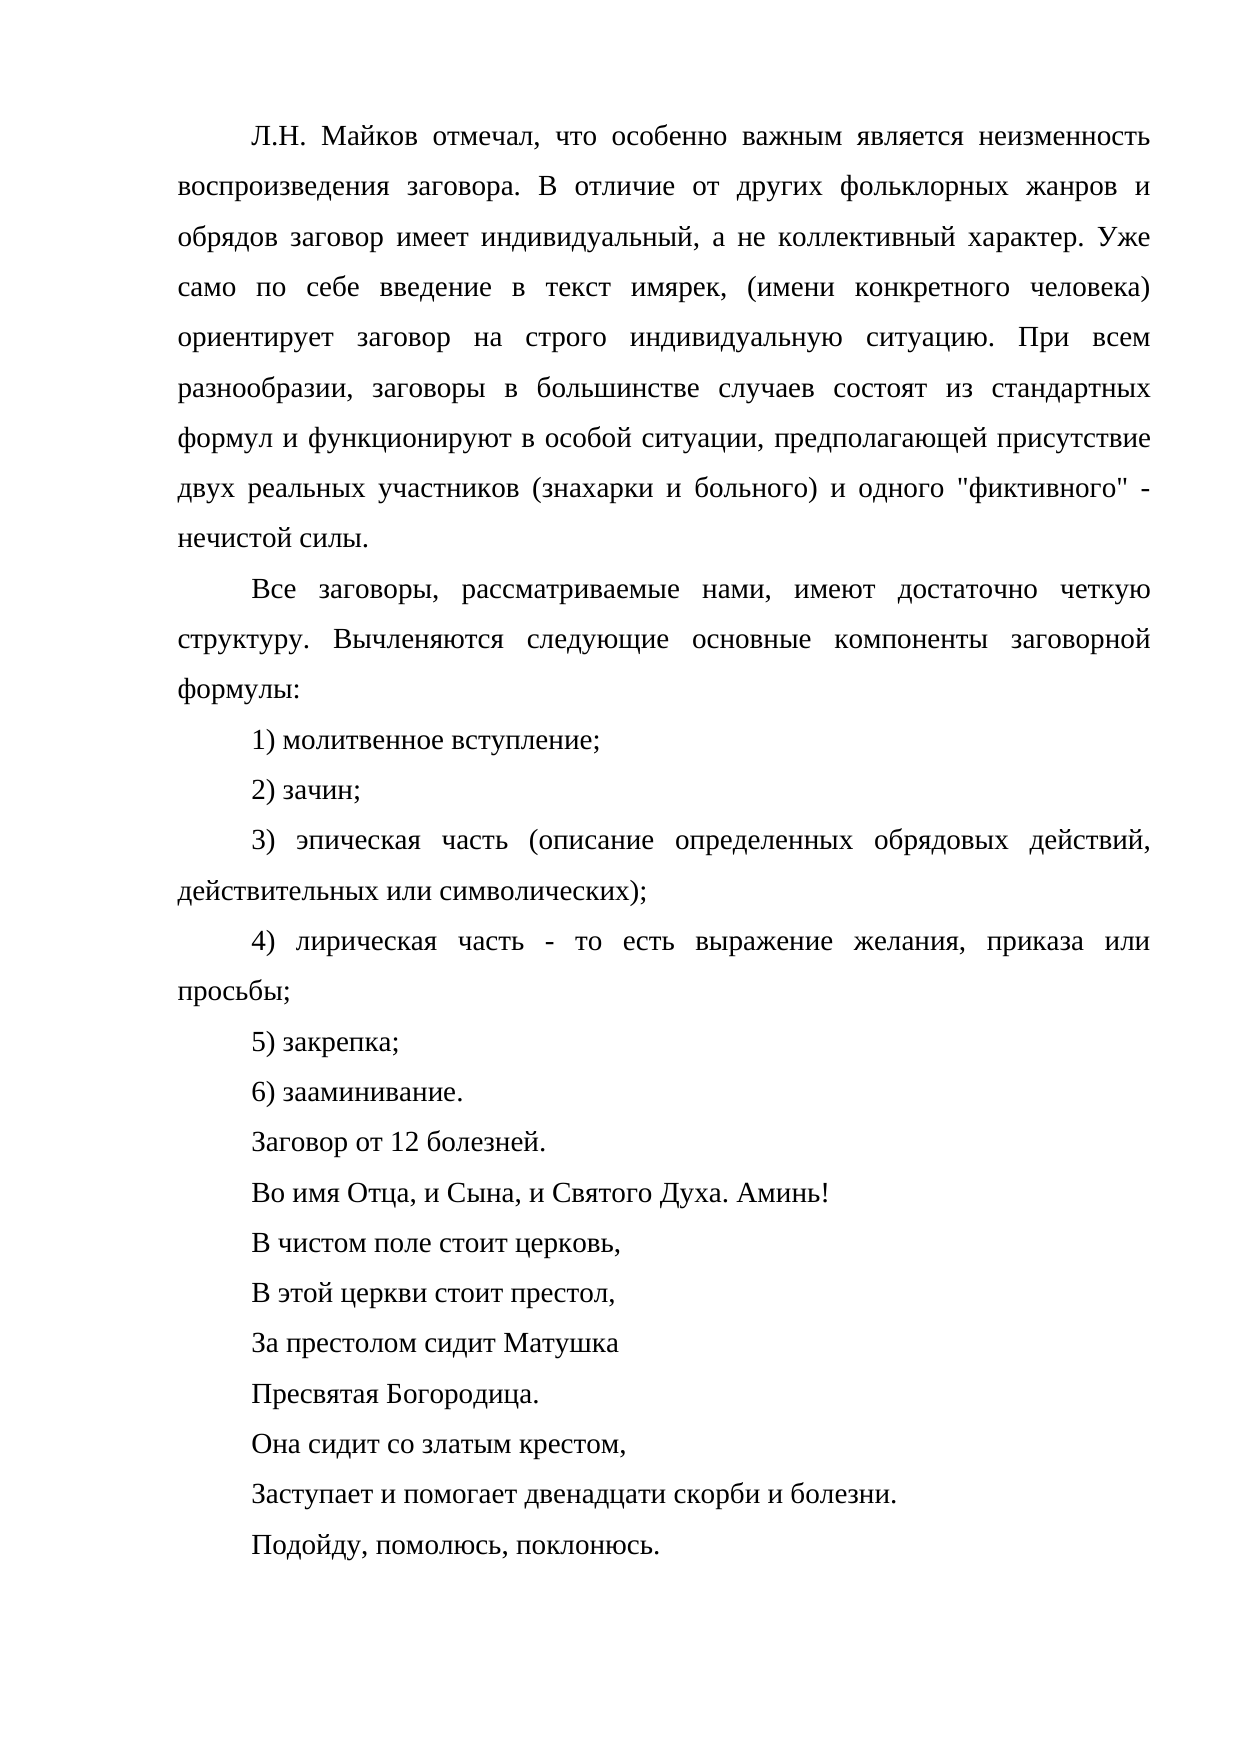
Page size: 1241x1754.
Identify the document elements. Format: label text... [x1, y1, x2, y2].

text Подойду, помолюсь, поклонюсь. [177, 1527, 1152, 1560]
text 4) лирическая часть - то есть выражение желания, приказа или просьбы; [177, 923, 1152, 1007]
text В этой церкви стоит престол, [177, 1275, 1152, 1309]
text Все заговоры, рассматриваемые нами, имеют достаточно четкую структуру. Вычленяются следующие основные компоненты заговорной формулы: [177, 571, 1152, 705]
text Она сидит со златым крестом, [177, 1426, 1152, 1460]
text За престолом сидит Матушка [177, 1326, 1152, 1359]
text Во имя Отца, и Сына, и Святого Духа. Аминь! [177, 1175, 1152, 1208]
text В чистом поле стоит церковь, [177, 1225, 1152, 1258]
text 6) зааминивание. [177, 1074, 1152, 1108]
text Пресвятая Богородица. [177, 1376, 1152, 1409]
text Заговор от 12 болезней. [177, 1124, 1152, 1158]
text Л.Н. Майков отмечал, что особенно важным является неизменность воспроизведения заговора. В отличие от других фольклорных жанров и обрядов заговор имеет индивидуальный, а не коллективный характер. Уже само по себе введение в текст имярек, (имени конкретного человека) ориентирует заговор на строго индивидуальную ситуацию. При всем разнообразии, заговоры в большинстве случаев состоят из стандартных формул и функционируют в особой ситуации, предполагающей присутствие двух реальных участников (знахарки и больного) и одного "фиктивного" - нечистой силы. [177, 118, 1152, 554]
text 1) молитвенное вступление; [177, 722, 1152, 755]
text 5) закрепка; [177, 1024, 1152, 1057]
text 3) эпическая часть (описание определенных обрядовых действий, действительных или символических); [177, 822, 1152, 906]
text 2) зачин; [177, 772, 1152, 806]
text Заступает и помогает двенадцати скорби и болезни. [177, 1477, 1152, 1510]
